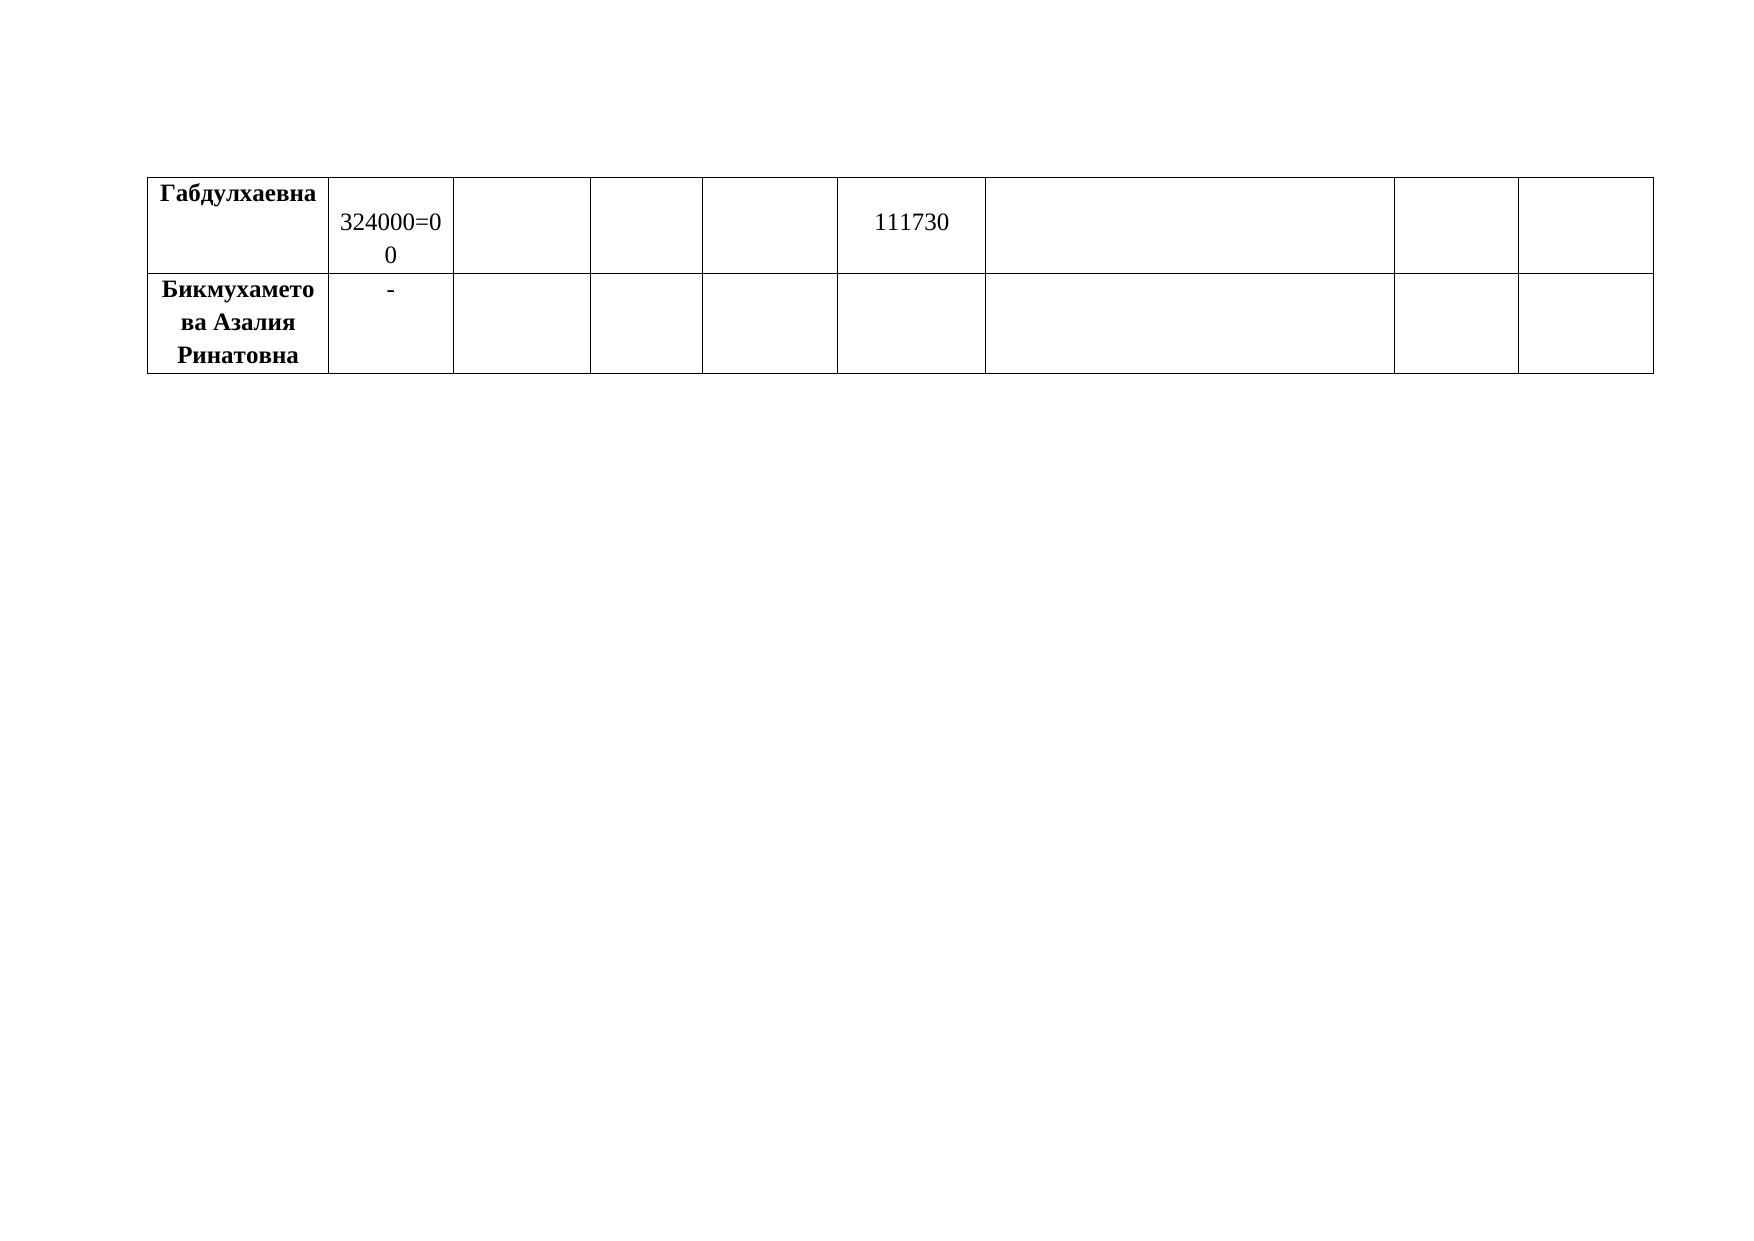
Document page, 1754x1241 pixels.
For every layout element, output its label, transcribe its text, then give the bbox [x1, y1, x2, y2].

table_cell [986, 178, 1394, 273]
table_cell 42 [1395, 178, 1518, 273]
table_cell [591, 178, 702, 273]
table_cell [1519, 274, 1653, 373]
table_cell [838, 274, 985, 373]
table_cell [703, 274, 837, 373]
table_cell Бикмухаметова Азалия Ринатовна [148, 274, 328, 373]
table_cell 85523-74 324000=00 [329, 178, 453, 273]
table_cell Лада 111730 [838, 178, 985, 273]
table_cell [986, 274, 1394, 373]
table_cell [454, 274, 590, 373]
table_cell [703, 178, 837, 273]
table_cell [454, 178, 590, 273]
table_cell [591, 274, 702, 373]
table_cell - [329, 274, 453, 373]
table_cell [1395, 274, 1518, 373]
table_cell [1519, 178, 1653, 273]
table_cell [148, 178, 328, 273]
